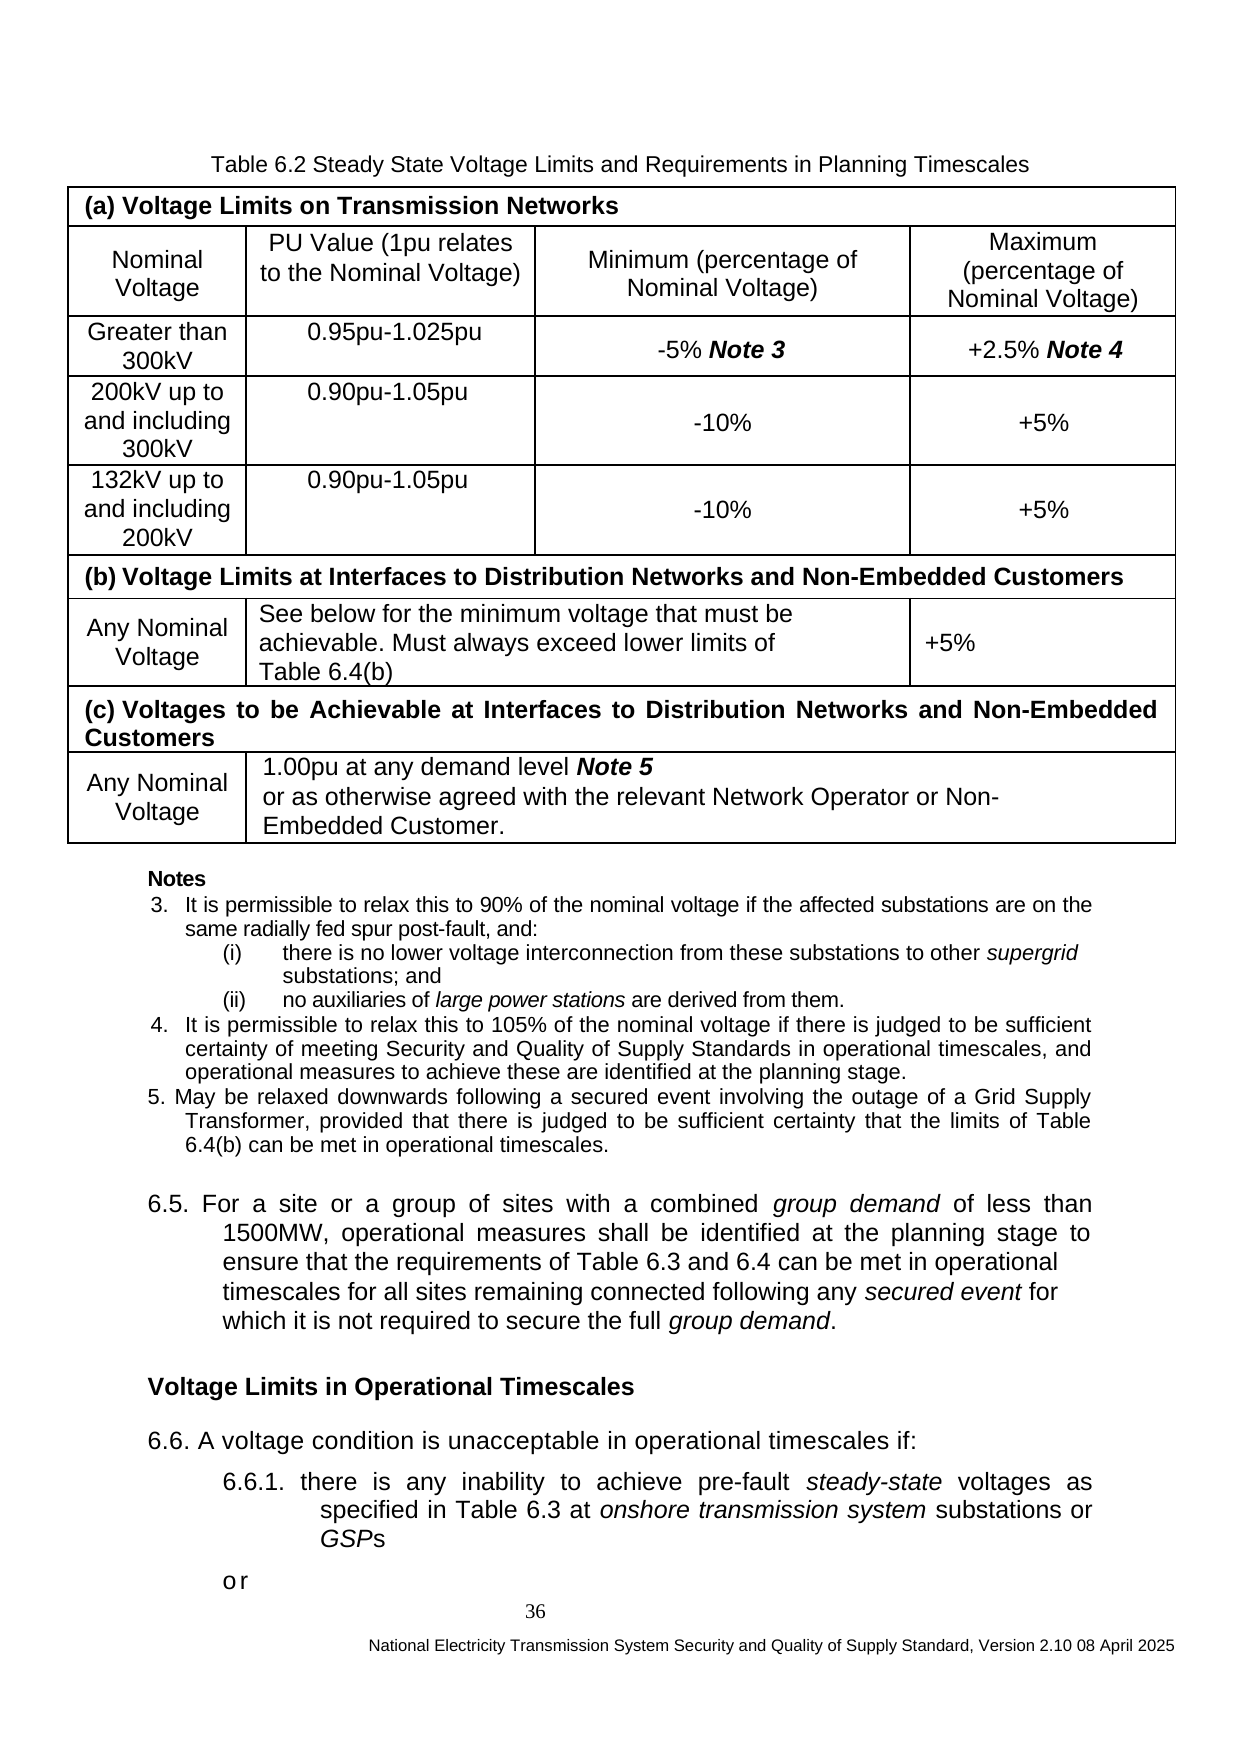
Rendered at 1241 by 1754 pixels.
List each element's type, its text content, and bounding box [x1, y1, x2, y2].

table_cell Any Nominal Voltage [69, 753, 245, 842]
table_cell PU Value (1pu relates to the Nominal Voltage) [247, 227, 534, 315]
text Notes [147, 867, 1175, 892]
table_cell +5% [911, 377, 1175, 464]
list there is no lower voltage interconnection from these substations to other supergrid substations; and [222, 942, 1093, 988]
text Voltage Limits in Operational Timescales [147, 1373, 1175, 1402]
table_cell 1.00pu at any demand level Note 5 or as otherwise agreed with the relevant Network Operator or Non-Embedded Customer. [247, 753, 1175, 842]
text 3. It is permissible to relax this to 90% of the nominal voltage if the affected substations are on the same radially fed spur post-fault, and: [147, 894, 1093, 941]
table_cell 0.90pu-1.05pu [247, 466, 534, 554]
table_cell -10% [536, 377, 909, 464]
text 6.5. For a site or a group of sites with a combined group demand of less than 1500MW, operational measures shall be identified at the planning stage to ensure that the requirements of Table 6.3 and 6.4 can be met in operational [147, 1190, 1093, 1277]
table_cell Nominal Voltage [69, 227, 245, 315]
table_cell 132kV up to and including 200kV [69, 466, 245, 554]
table_cell See below for the minimum voltage that must be achievable. Must always exceed lower limits of Table 6.4(b) [247, 599, 909, 685]
table_cell -5% Note 3 [536, 317, 909, 375]
text timescales for all sites remaining connected following any secured event for which it is not required to secure the full group demand. [222, 1277, 1093, 1335]
table_cell +5% [911, 599, 1175, 685]
text 6.6. A voltage condition is unacceptable in operational timescales if: [147, 1426, 1175, 1455]
table_cell Minimum (percentage of Nominal Voltage) [536, 227, 909, 315]
table_cell +5% [911, 466, 1175, 554]
table_cell Voltage Limits at Interfaces to Distribution Networks and Non-Embedded Customers [69, 556, 1175, 597]
table_cell +2.5% Note 4 [911, 317, 1175, 375]
table_cell 200kV up to and including 300kV [69, 377, 245, 464]
table_cell Voltages to be Achievable at Interfaces to Distribution Networks and Non-Embedded Customers [69, 687, 1175, 751]
table_cell 0.90pu-1.05pu [247, 377, 534, 464]
table_cell 0.95pu-1.025pu [247, 317, 534, 375]
table_cell Maximum (percentage of Nominal Voltage) [911, 227, 1175, 315]
table_cell -10% [536, 466, 909, 554]
text 6.6.1. there is any inability to achieve pre-fault steady-state voltages as specified in Table 6.3 at onshore transmission system substations or GSPs [222, 1467, 1093, 1554]
text 5. May be relaxed downwards following a secured event involving the outage of a Grid Supply Transformer, provided that there is judged to be sufficient certainty that the limits of Table 6.4(b) can be met in operational timescales. [147, 1085, 1093, 1157]
list no auxiliaries of large power stations are derived from them. [222, 988, 1175, 1012]
text Table 6.2 Steady State Voltage Limits and Requirements in Planning Timescales [65, 151, 1175, 178]
table_cell Any Nominal Voltage [69, 599, 245, 685]
text or [222, 1566, 1175, 1595]
table_header Voltage Limits on Transmission Networks [69, 188, 1175, 225]
text 4. It is permissible to relax this to 105% of the nominal voltage if there is judged to be sufficient certainty of meeting Security and Quality of Supply Standards in operational timescales, and operational measures to achieve these are identified at the planning stage. [147, 1014, 1093, 1084]
table_cell Greater than 300kV [69, 317, 245, 375]
